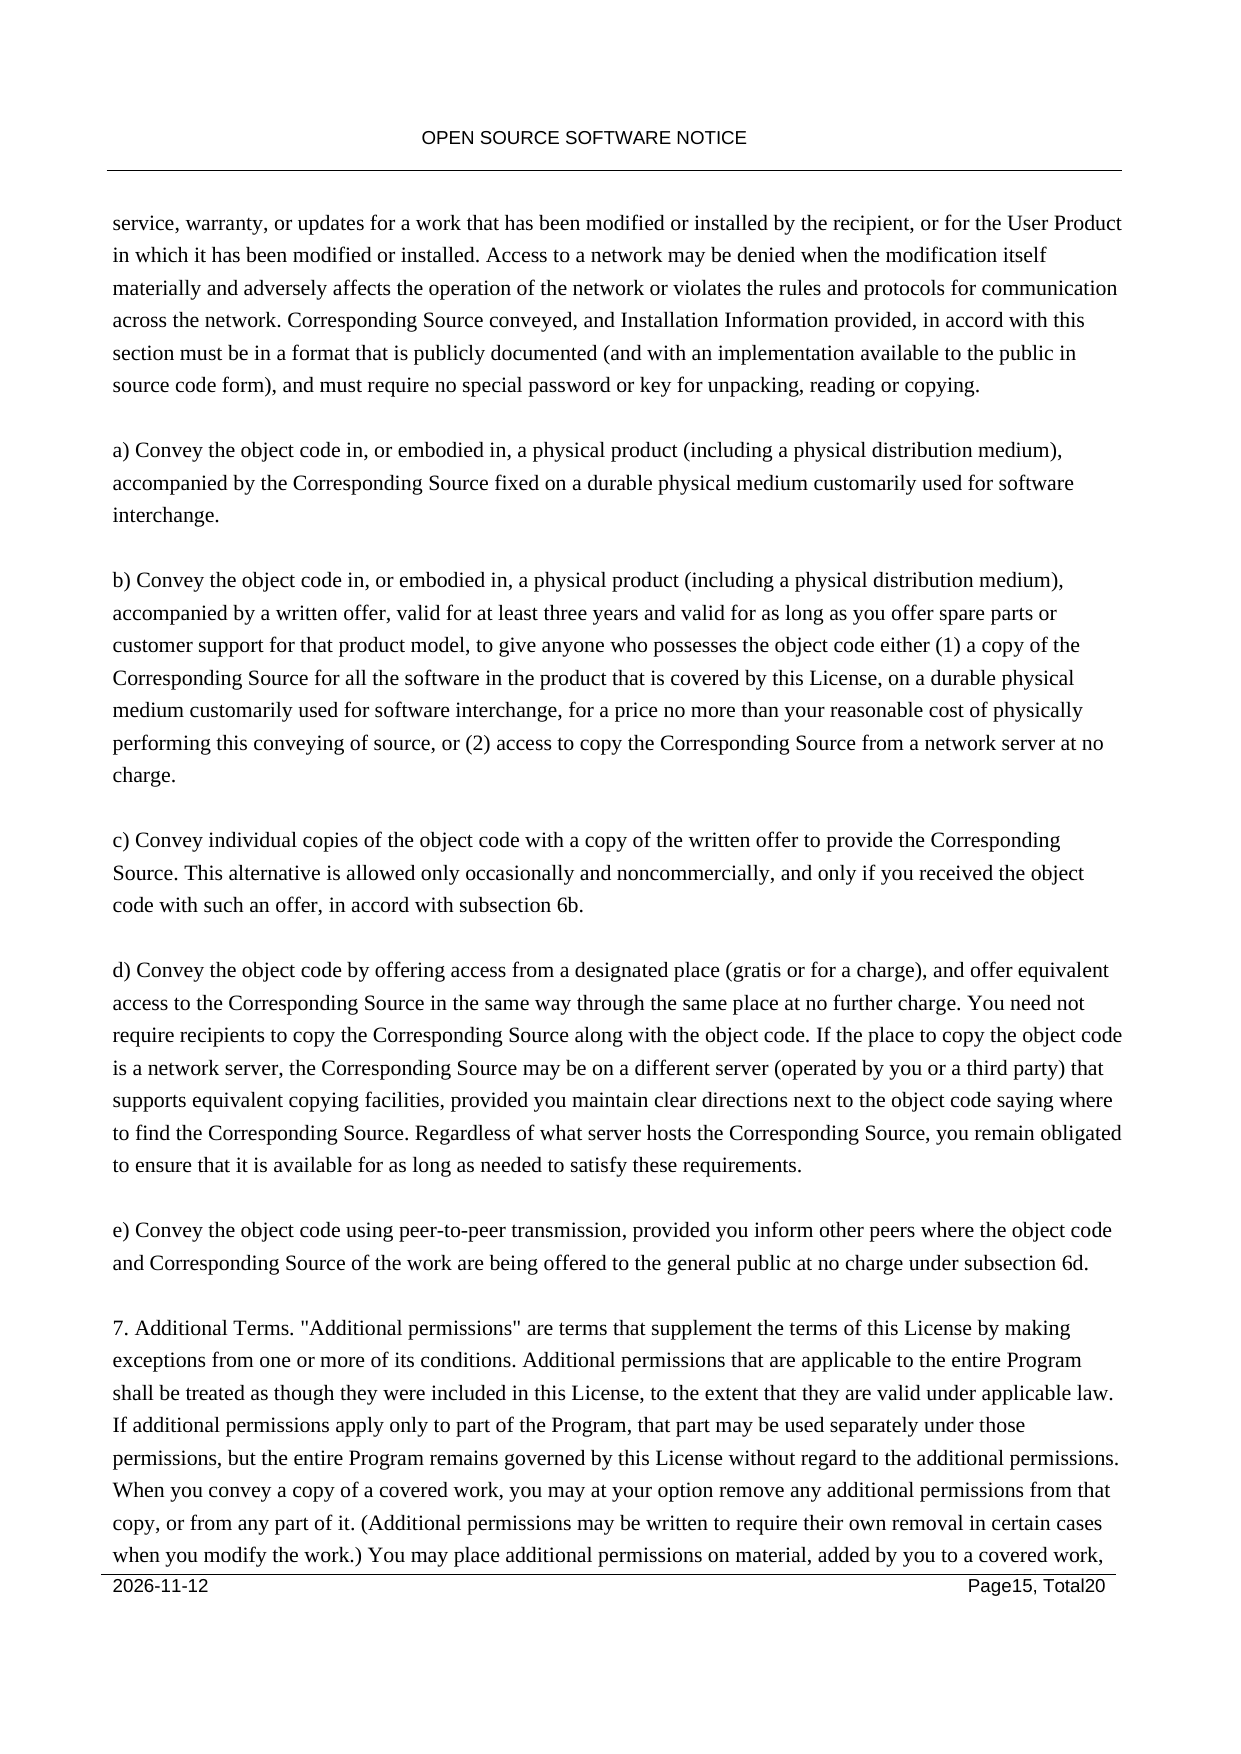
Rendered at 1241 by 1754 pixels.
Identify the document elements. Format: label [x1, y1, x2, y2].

text [112, 206, 1128, 1571]
